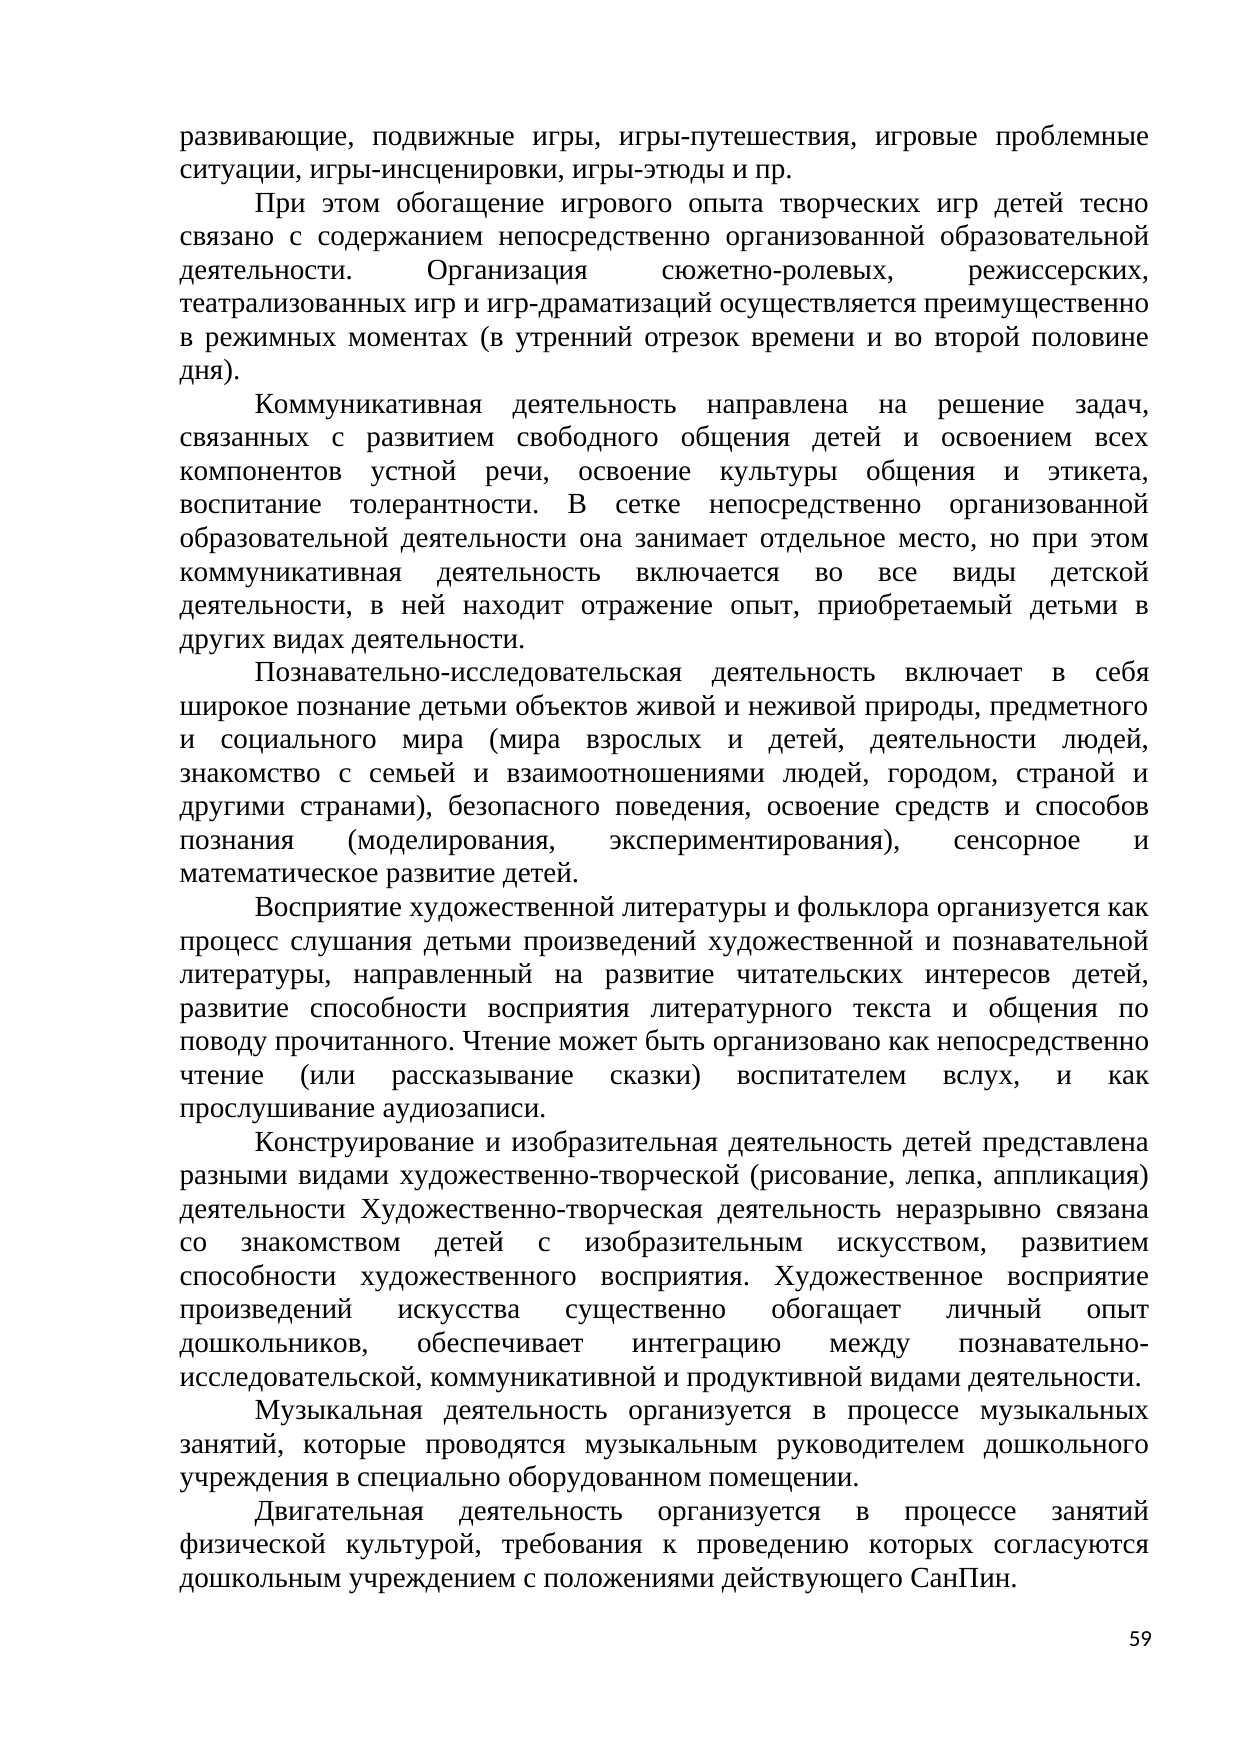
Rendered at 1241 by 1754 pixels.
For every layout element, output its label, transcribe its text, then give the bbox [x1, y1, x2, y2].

text При этом обогащение игрового опыта творческих игр детей тесно связано с содержанием непосредственно организованной образовательной деятельности. Организация сюжетно-ролевых, режиссерских, театрализованных игр и игр-драматизаций осуществляется преимущественно в режимных моментах (в утренний отрезок времени и во второй половине дня). [179, 185, 1149, 386]
text Конструирование и изобразительная деятельность детей представлена разными видами художественно-творческой (рисование, лепка, аппликация) деятельности Художественно-творческая деятельность неразрывно связана со знакомством детей с изобразительным искусством, развитием способности художественного восприятия. Художественное восприятие произведений искусства существенно обогащает личный опыт дошкольников, обеспечивает интеграцию между познавательно-исследовательской, коммуникативной и продуктивной видами деятельности. [179, 1124, 1149, 1393]
text Двигательная деятельность организуется в процессе занятий физической культурой, требования к проведению которых согласуются дошкольным учреждением с положениями действующего СанПин. [179, 1493, 1149, 1594]
text Музыкальная деятельность организуется в процессе музыкальных занятий, которые проводятся музыкальным руководителем дошкольного учреждения в специально оборудованном помещении. [179, 1393, 1149, 1493]
text Коммуникативная деятельность направлена на решение задач, связанных с развитием свободного общения детей и освоением всех компонентов устной речи, освоение культуры общения и этикета, воспитание толерантности. В сетке непосредственно организованной образовательной деятельности она занимает отдельное место, но при этом коммуникативная деятельность включается во все виды детской деятельности, в ней находит отражение опыт, приобретаемый детьми в других видах деятельности. [179, 386, 1149, 655]
text Познавательно-исследовательская деятельность включает в себя широкое познание детьми объектов живой и неживой природы, предметного и социального мира (мира взрослых и детей, деятельности людей, знакомство с семьей и взаимоотношениями людей, городом, страной и другими странами), безопасного поведения, освоение средств и способов познания (моделирования, экспериментирования), сенсорное и математическое развитие детей. [179, 655, 1149, 889]
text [179, 118, 1149, 185]
text Восприятие художественной литературы и фольклора организуется как процесс слушания детьми произведений художественной и познавательной литературы, направленный на развитие читательских интересов детей, развитие способности восприятия литературного текста и общения по поводу прочитанного. Чтение может быть организовано как непосредственно чтение (или рассказывание сказки) воспитателем вслух, и как прослушивание аудиозаписи. [179, 889, 1149, 1124]
